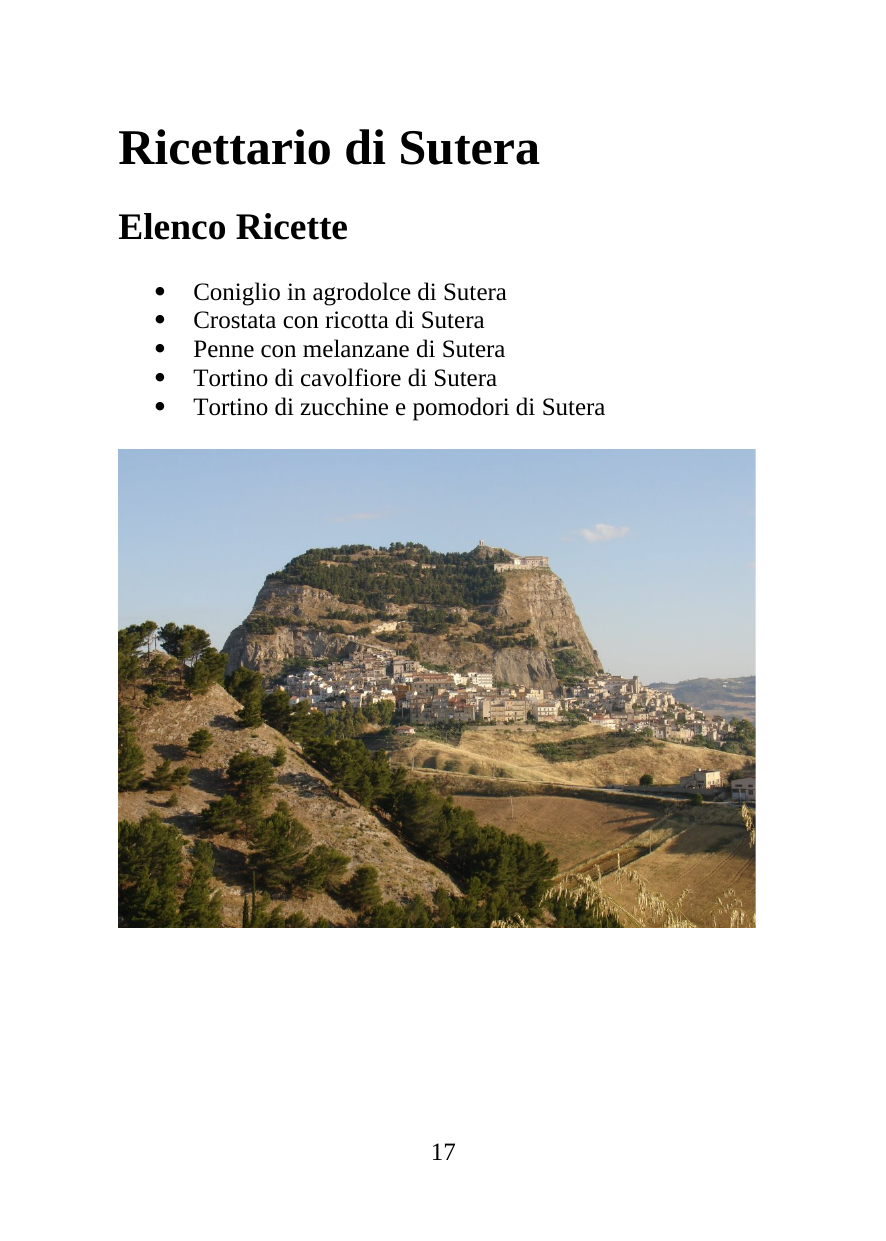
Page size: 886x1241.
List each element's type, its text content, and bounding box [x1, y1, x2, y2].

list Tortino di cavolfiore di Sutera [156, 363, 797, 392]
list Penne con melanzane di Sutera [156, 334, 797, 363]
list Crostata con ricotta di Sutera [156, 306, 797, 334]
subtitle Ricettario di Sutera [118, 118, 797, 175]
subtitle Elenco Ricette [118, 204, 797, 248]
list Coniglio in agrodolce di Sutera [156, 277, 797, 306]
picture [118, 449, 756, 928]
list Tortino di zucchine e pomodori di Sutera [156, 392, 797, 421]
